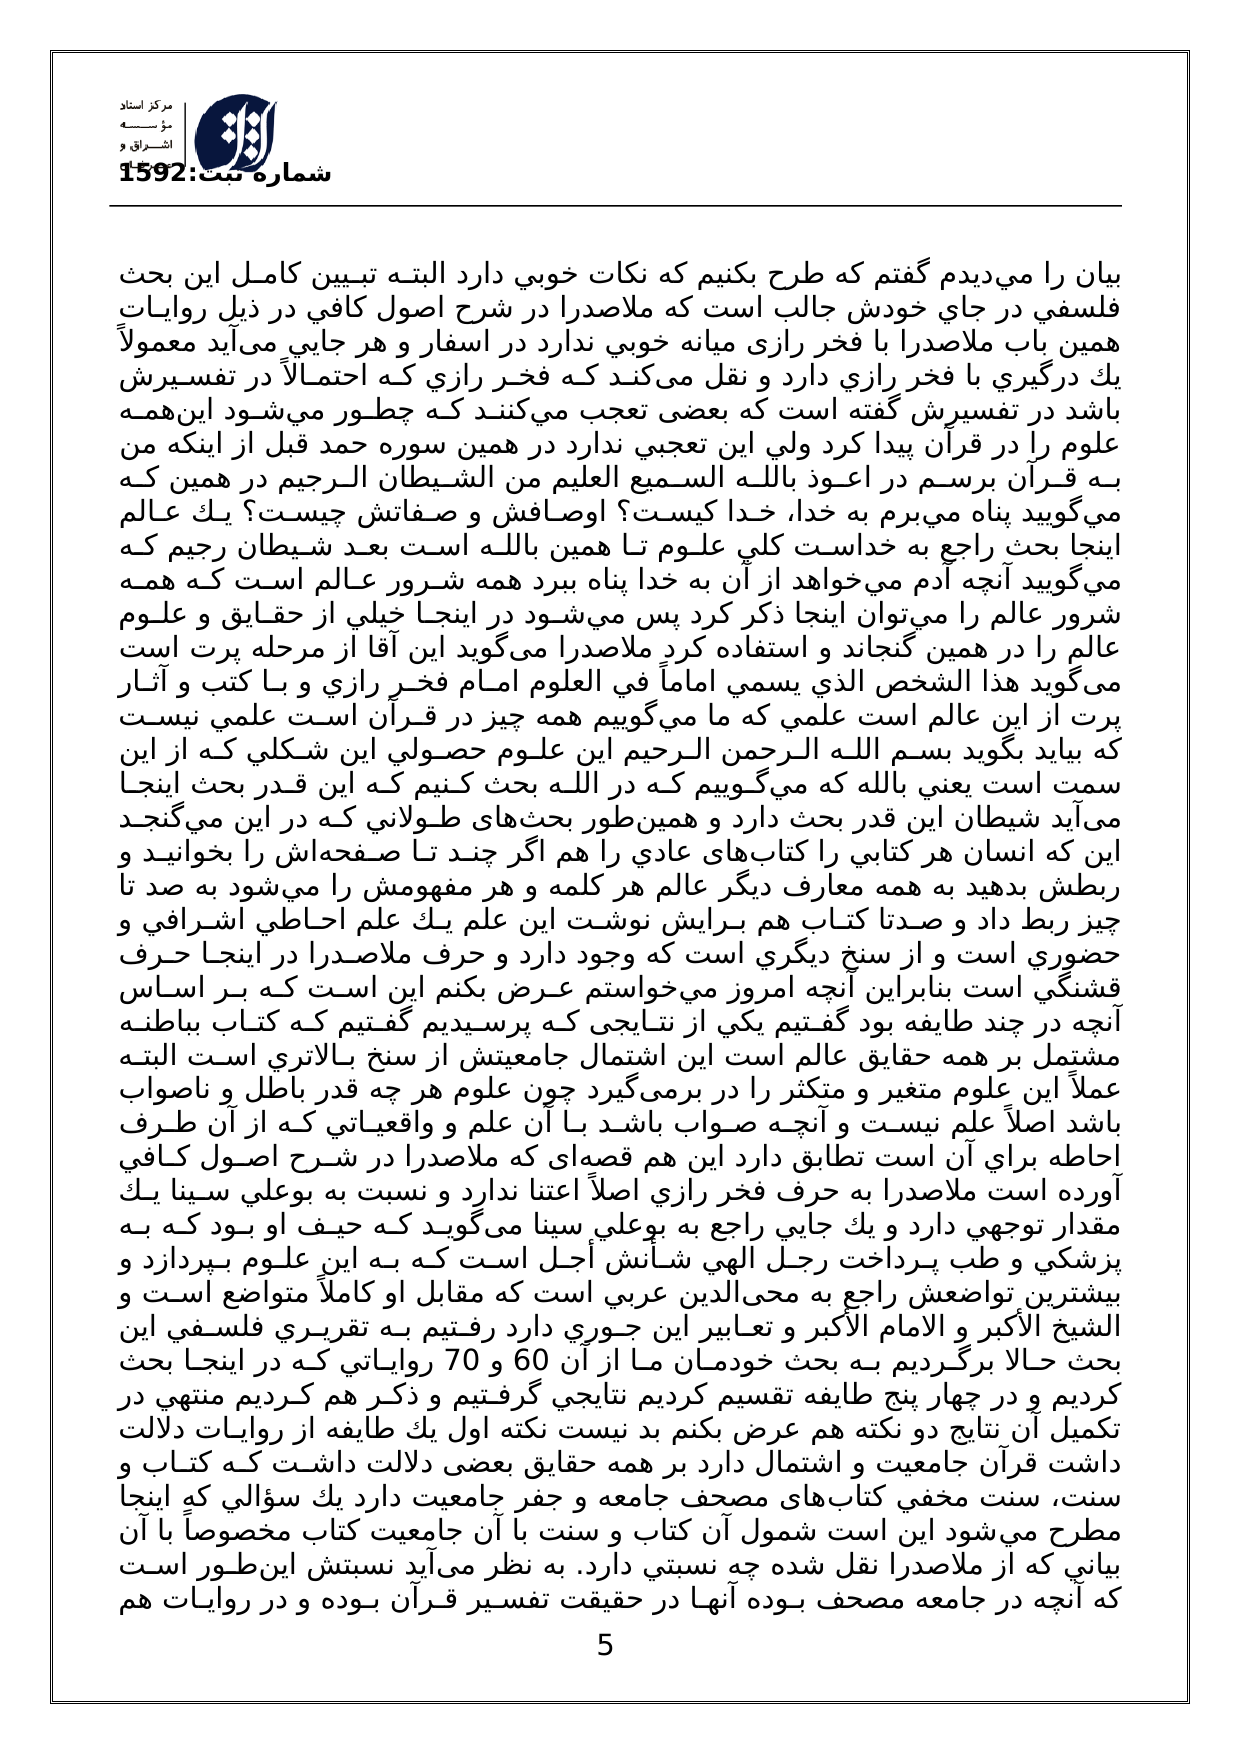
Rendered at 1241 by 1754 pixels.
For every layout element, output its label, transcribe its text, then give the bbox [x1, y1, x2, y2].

picture [112, 87, 279, 176]
